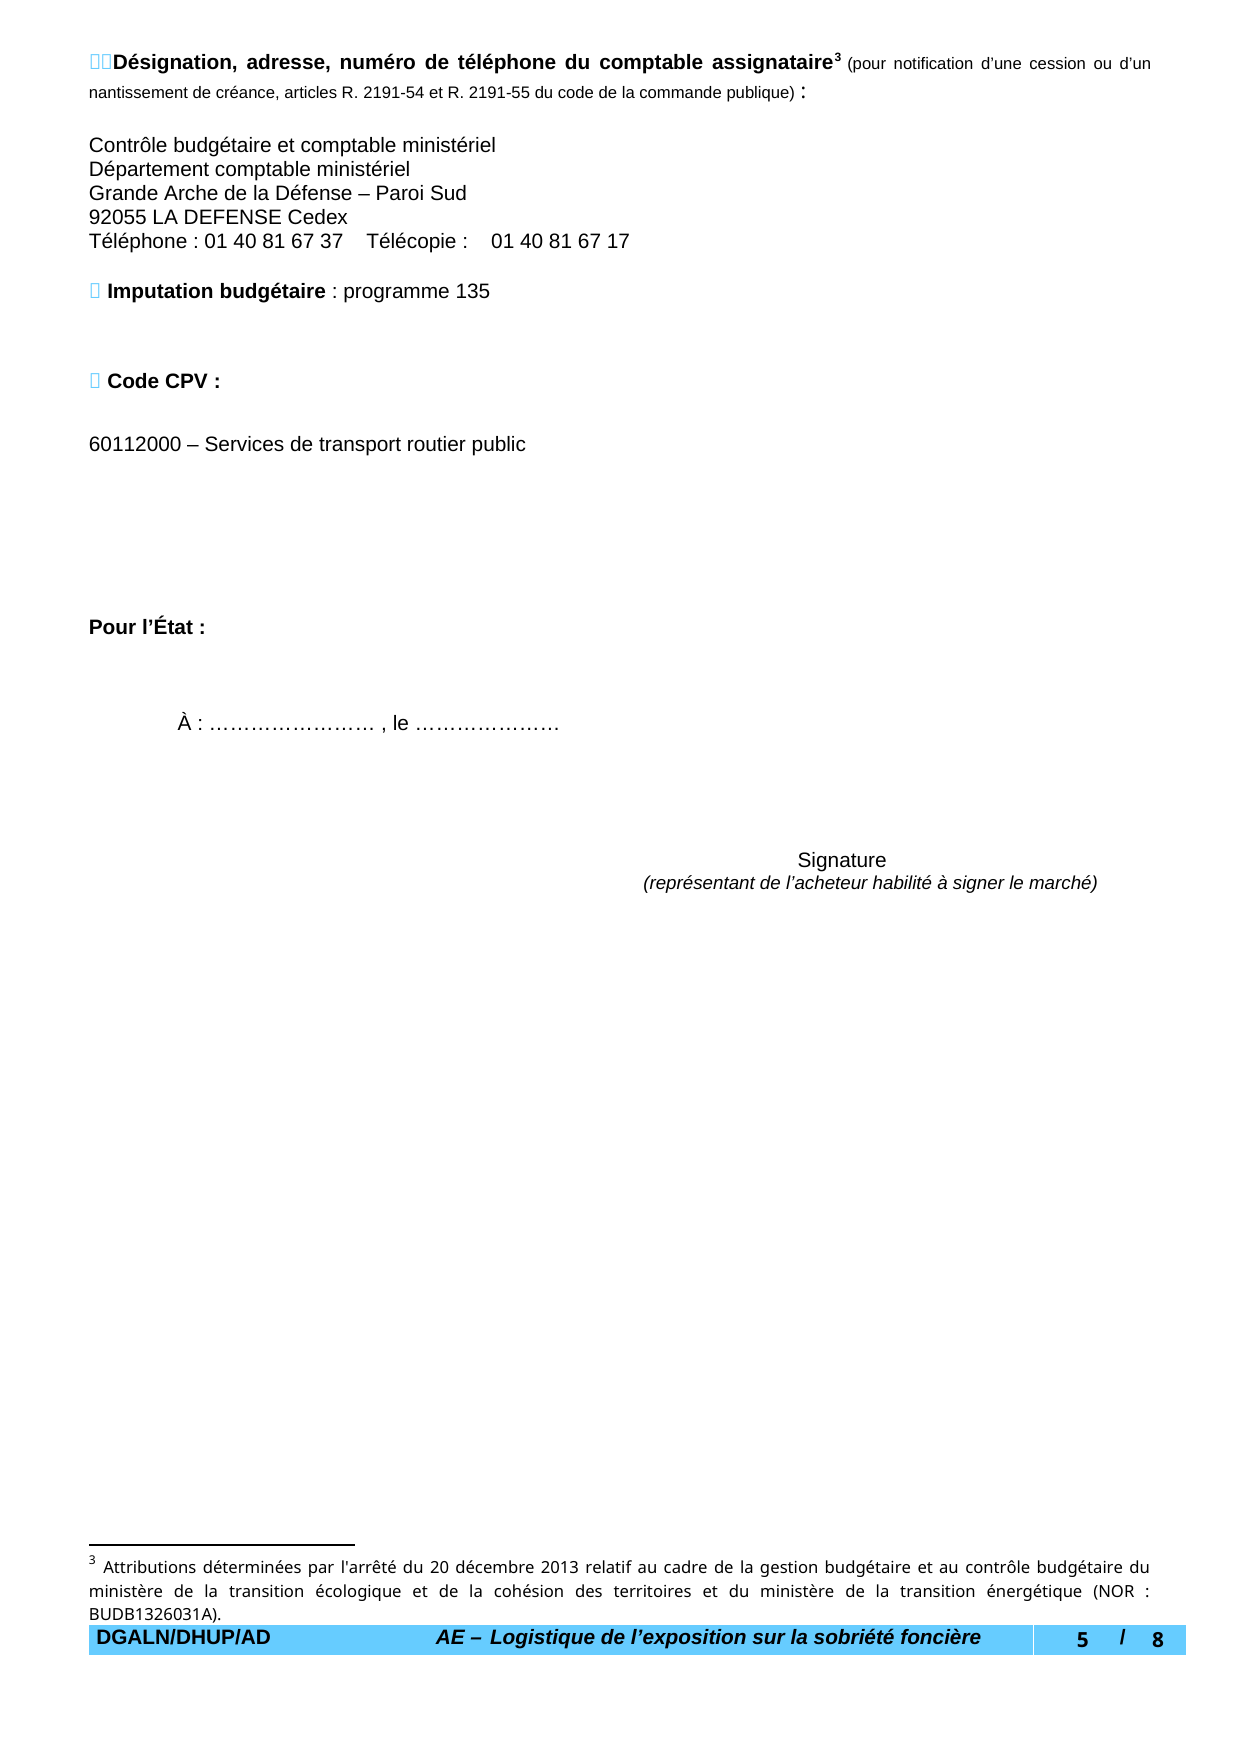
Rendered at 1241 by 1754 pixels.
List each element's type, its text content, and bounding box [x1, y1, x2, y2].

text Contrôle budgétaire et comptable ministériel [89, 133, 1152, 157]
text Département comptable ministériel [89, 157, 1152, 181]
text  Code CPV : [89, 366, 1152, 395]
text Signature [797, 848, 1152, 872]
text (représentant de l’acheteur habilité à signer le marché) [591, 872, 1152, 893]
text 92055 LA DEFENSE Cedex [89, 204, 1152, 228]
text Désignation, adresse, numéro de téléphone du comptable assignataire (pour notification d’une cession ou d’un nantissement de créance, articles R. 2191-54 et R. 2191-55 du code de la commande publique) : [89, 47, 1152, 104]
text Pour l’État : [89, 614, 1152, 638]
text Téléphone : 01 40 81 67 37 Télécopie : 01 40 81 67 17 [89, 228, 1152, 252]
text 60112000 – Services de transport routier public [89, 432, 1152, 456]
text Grande Arche de la Défense – Paroi Sud [89, 181, 1152, 204]
text À : …………………… , le ………………… [89, 710, 1152, 734]
text  Imputation budgétaire : programme 135 [89, 276, 1152, 305]
